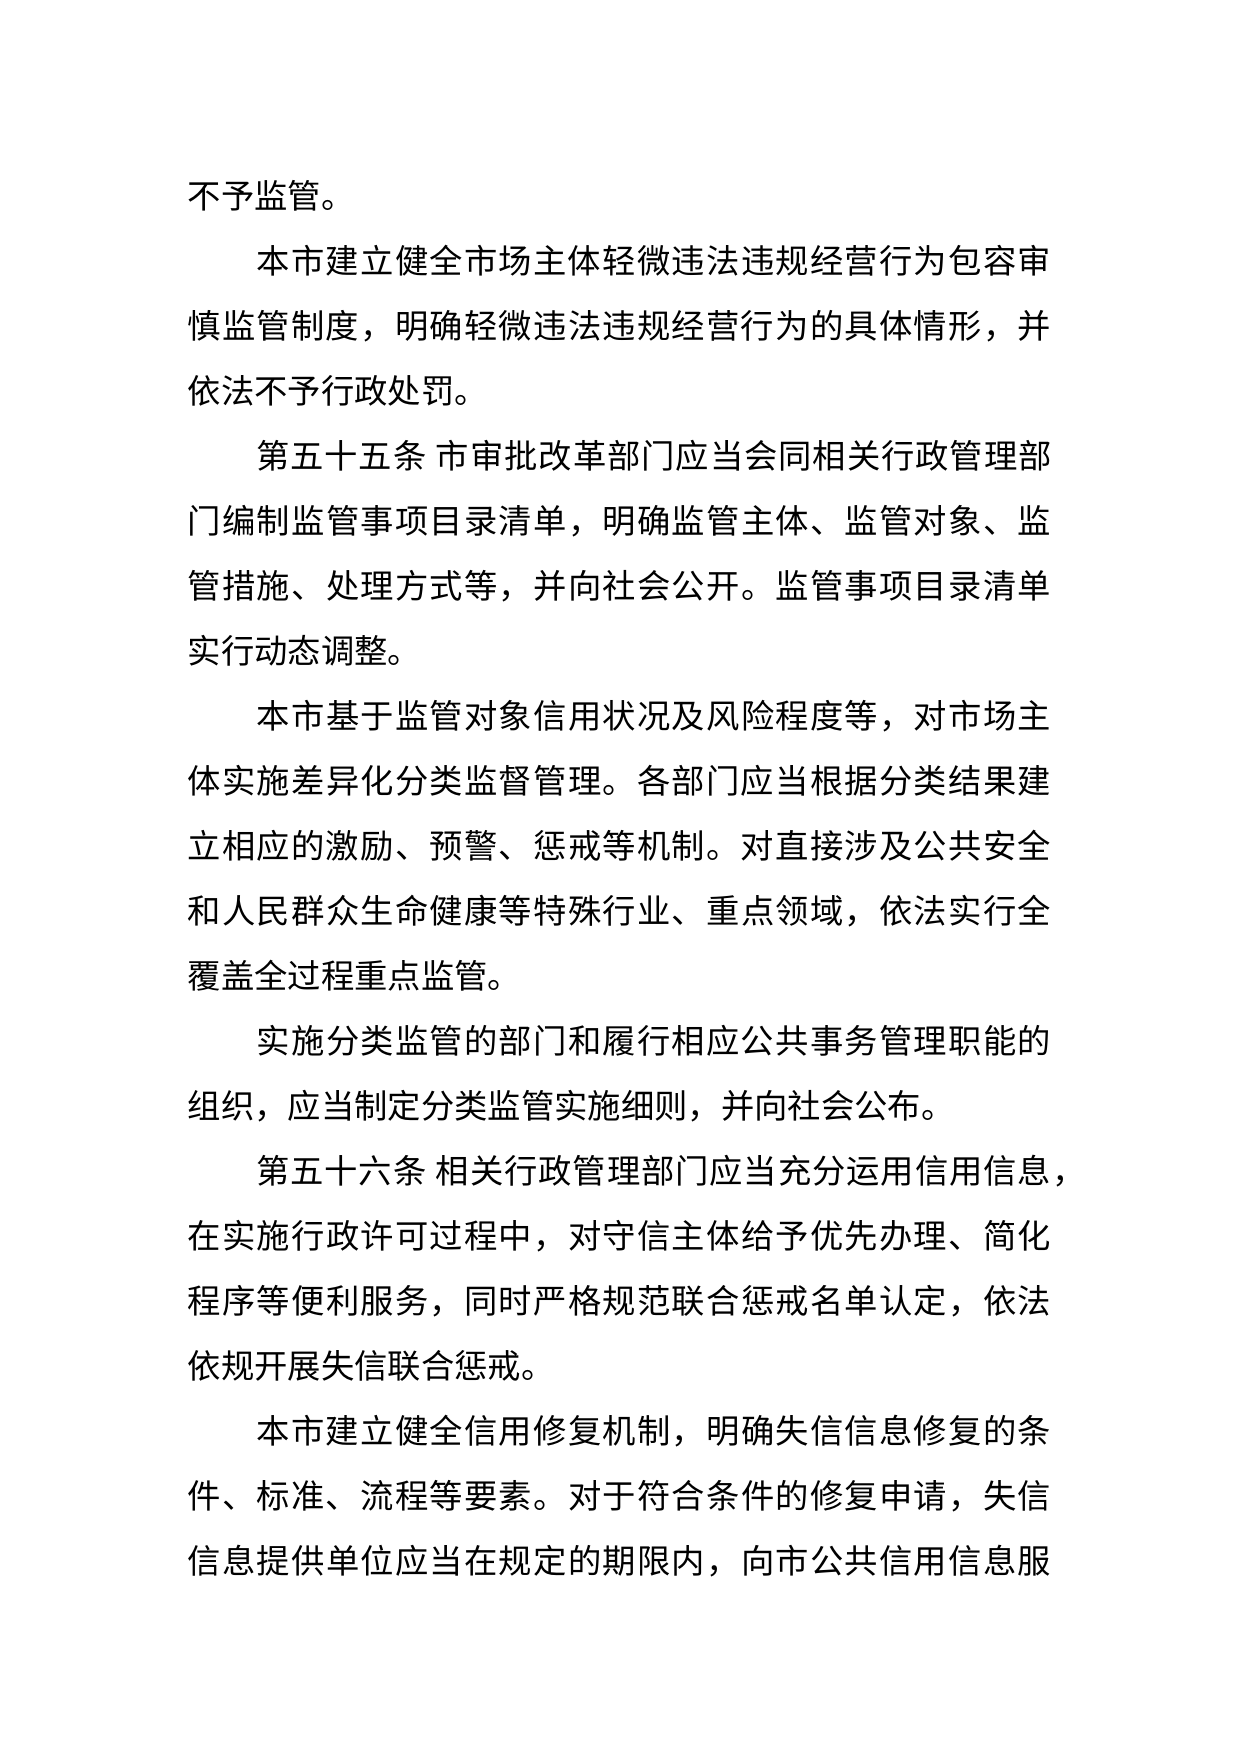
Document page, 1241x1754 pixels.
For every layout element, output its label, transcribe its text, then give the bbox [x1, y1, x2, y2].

text 实施分类监管的部门和履行相应公共事务管理职能的组织，应当制定分类监管实施细则，并向社会公布。 [187, 1007, 1053, 1137]
text 第五十五条 市审批改革部门应当会同相关行政管理部门编制监管事项目录清单，明确监管主体、监管对象、监管措施、处理方式等，并向社会公开。监管事项目录清单实行动态调整。 [187, 422, 1053, 682]
text 本市建立健全市场主体轻微违法违规经营行为包容审慎监管制度，明确轻微违法违规经营行为的具体情形，并依法不予行政处罚。 [187, 227, 1053, 422]
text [187, 1397, 1053, 1592]
text 本市基于监管对象信用状况及风险程度等，对市场主体实施差异化分类监督管理。各部门应当根据分类结果建立相应的激励、预警、惩戒等机制。对直接涉及公共安全和人民群众生命健康等特殊行业、重点领域，依法实行全覆盖全过程重点监管。 [187, 682, 1053, 1007]
text 第五十六条 相关行政管理部门应当充分运用信用信息，在实施行政许可过程中，对守信主体给予优先办理、简化程序等便利服务，同时严格规范联合惩戒名单认定，依法依规开展失信联合惩戒。 [187, 1137, 1053, 1397]
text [187, 162, 1053, 227]
